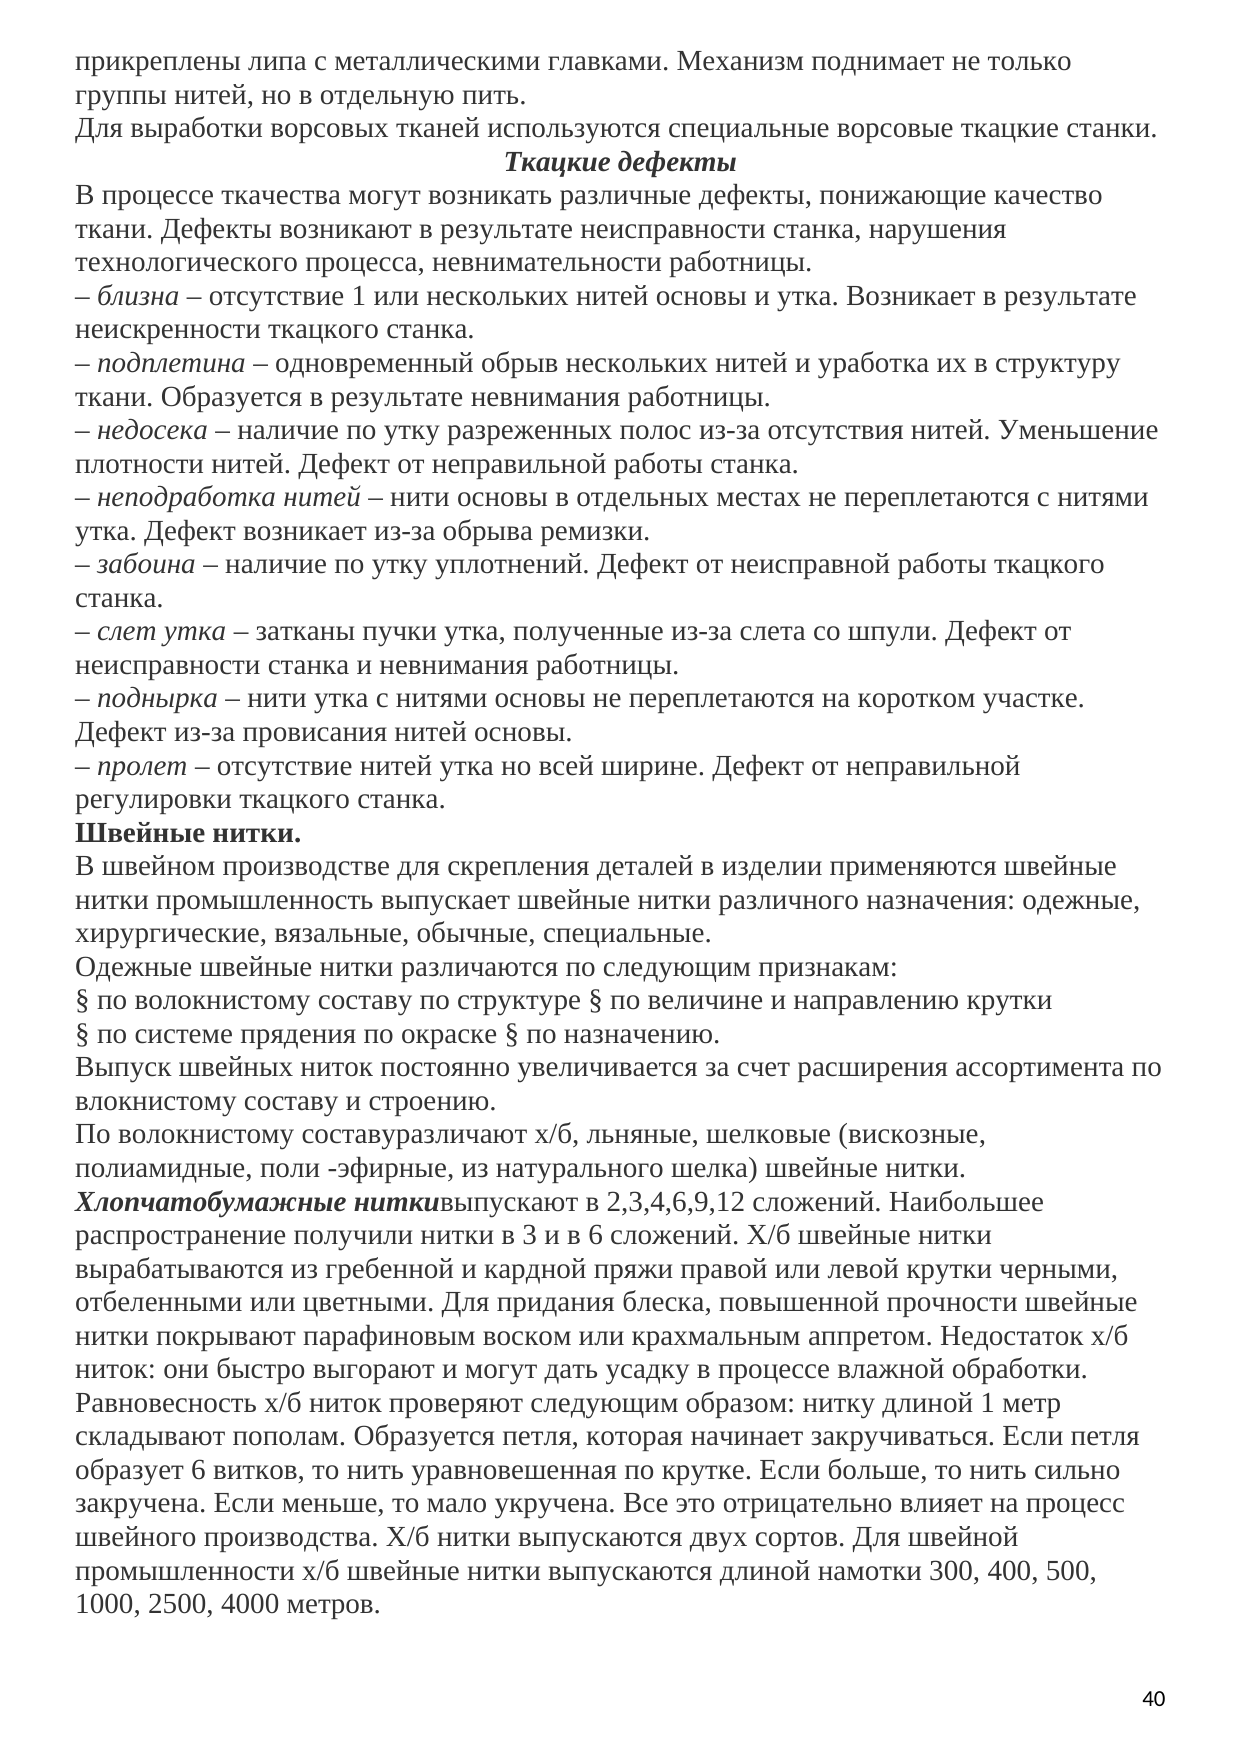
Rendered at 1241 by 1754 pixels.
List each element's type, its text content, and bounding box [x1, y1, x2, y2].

text По волокнистому составуразличают х/б, льняные, шелковые (вискозные, полиамидные, поли -эфирные, из натурального шелка) швейные нитки. [75, 1117, 1165, 1184]
text Одежные швейные нитки различаются по следующим признакам: [75, 949, 1165, 982]
text – слет утка – затканы пучки утка, полученные из-за слета со шпули. Дефект от неисправности станка и невнимания работницы. [75, 613, 1165, 681]
text Для выработки ворсовых тканей используются специальные ворсовые ткацкие станки. [75, 110, 1165, 144]
text В швейном производстве для скрепления деталей в изделии применяются швейные нитки промышленность выпускает швейные нитки различного назначения: одежные, хирургические, вязальные, обычные, специальные. [75, 848, 1165, 949]
text § по волокнистому составу по структуре § по величине и направлению крутки [75, 982, 1165, 1016]
text – недосека – наличие по утку разреженных полос из-за отсутствия нитей. Уменьшение плотности нитей. Дефект oт неправильной работы станка. [75, 412, 1165, 479]
text – неподработка нитей – нити основы в отдельных местах не переплетаются с нитями утка. Дефект возникает из-за обрыва ремизки. [75, 479, 1165, 546]
text – пролет – отсутствие нитей утка но всей ширине. Дефект от неправильной регулировки ткацкого станка. [75, 748, 1165, 815]
text Выпуск швейных ниток постоянно увеличивается за счет расширения ассортимента по влокнистому составу и строению. [75, 1049, 1165, 1117]
text Ткацкие дефекты [75, 144, 1165, 177]
text – близна – отсутствие 1 или нескольких нитей основы и утка. Возникает в результате неискренности ткацкого станка. [75, 278, 1165, 345]
text – забоина – наличие по утку уплотнений. Дефект от неисправной работы ткацкого станка. [75, 546, 1165, 613]
text – поднырка – нити утка с нитями основы не переплетаются на коротком участке. Дефект из-за провисания нитей основы. [75, 681, 1165, 748]
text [75, 43, 1165, 110]
text – подплетина – одновременный обрыв нескольких нитей и уработка их в структуру ткани. Образуется в результате невнимания работницы. [75, 345, 1165, 412]
text § по системе прядения по окраске § по назначению. [75, 1016, 1165, 1049]
text В процессе ткачества могут возникать различные дефекты, понижающие качество ткани. Дефекты возникают в результате неисправности станка, нарушения технологического процесса, невнимательности работницы. [75, 177, 1165, 278]
text Швейные нитки. [75, 815, 1165, 848]
text Хлопчатобумажные ниткивыпускают в 2,3,4,6,9,12 сложений. Наибольшее распространение получили нитки в 3 и в 6 сложений. Х/б швейные нитки вырабатываются из гребенной и кардной пряжи правой или левой крутки черными, отбеленными или цветными. Для придания блеска, повышенной прочности швейные нитки покрывают парафиновым воском или крахмальным аппретом. Недостаток х/б ниток: они быстро выгорают и могут дать усадку в процессе влажной обработки. Равновесность х/б ниток проверяют следующим образом: нитку длиной 1 метр складывают пополам. Образуется петля, которая начинает закручиваться. Если петля образует 6 витков, то нить уравновешенная по крутке. Если больше, то нить сильно закручена. Если меньше, то мало укручена. Все это отрицательно влияет на процесс швейного производства. Х/б нитки выпускаются двух сортов. Для швейной промышленности х/б швейные нитки выпускаются длиной намотки 300, 400, 500, 1000, 2500, 4000 метров. [75, 1184, 1165, 1620]
